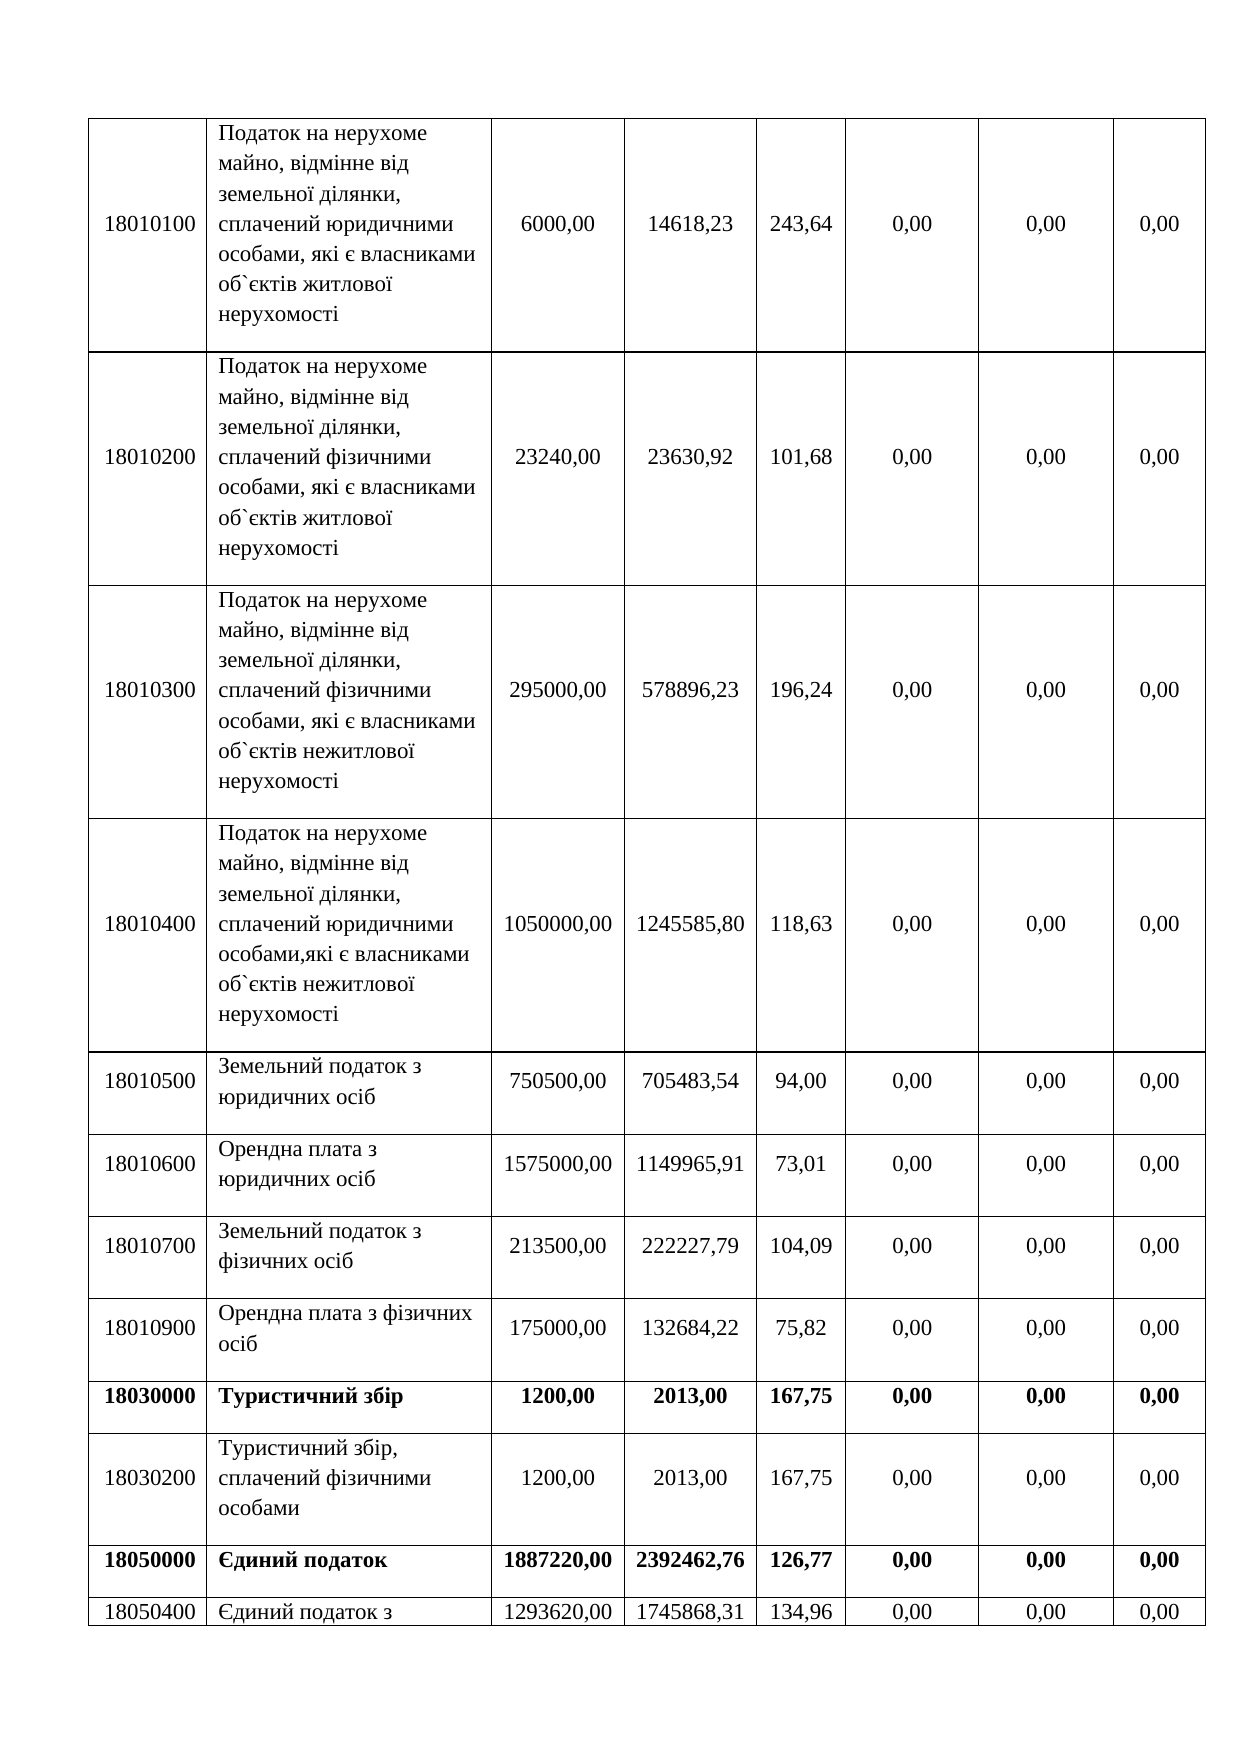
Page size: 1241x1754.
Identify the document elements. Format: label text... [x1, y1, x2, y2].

table_cell 0,00 [979, 819, 1113, 1051]
table_cell 18010200 [89, 353, 206, 585]
table_cell 0,00 [1114, 1299, 1205, 1381]
table_cell Туристичний збір [207, 1382, 491, 1433]
table_cell Податок на нерухоме майно, відмінне від земельної ділянки, сплачений фізичними особами, які є власниками об`єктів нежитлової нерухомості [207, 586, 491, 818]
table_cell 1745868,31 [625, 1598, 756, 1625]
table_cell 18030000 [89, 1382, 206, 1433]
table_cell Орендна плата з юридичних осіб [207, 1135, 491, 1216]
table_cell 0,00 [1114, 353, 1205, 585]
table_cell 18010400 [89, 819, 206, 1051]
table_cell Земельний податок з фізичних осіб [207, 1217, 491, 1298]
table_cell 196,24 [757, 586, 845, 818]
table_cell 101,68 [757, 353, 845, 585]
table_cell 118,63 [757, 819, 845, 1051]
table_cell 2013,00 [625, 1382, 756, 1433]
table_cell 0,00 [1114, 1217, 1205, 1298]
table_cell 0,00 [979, 353, 1113, 585]
table_cell 94,00 [757, 1053, 845, 1134]
table_cell 0,00 [846, 1434, 978, 1545]
table_cell Туристичний збір, сплачений фізичними особами [207, 1434, 491, 1545]
table_cell 0,00 [979, 119, 1113, 351]
table_cell Орендна плата з фізичних осіб [207, 1299, 491, 1381]
table_cell 0,00 [979, 1546, 1113, 1597]
table_cell 14618,23 [625, 119, 756, 351]
table_cell 0,00 [846, 1135, 978, 1216]
table_cell 1575000,00 [492, 1135, 624, 1216]
table_cell 18010900 [89, 1299, 206, 1381]
table_cell 0,00 [979, 586, 1113, 818]
table_cell Єдиний податок [207, 1546, 491, 1597]
table_cell 1293620,00 [492, 1598, 624, 1625]
table_cell 0,00 [1114, 1135, 1205, 1216]
table_cell 104,09 [757, 1217, 845, 1298]
table_cell 0,00 [846, 1382, 978, 1433]
table_cell 0,00 [979, 1598, 1113, 1625]
table_cell 126,77 [757, 1546, 845, 1597]
table_cell 222227,79 [625, 1217, 756, 1298]
table_cell 18010500 [89, 1053, 206, 1134]
table_cell 0,00 [1114, 1598, 1205, 1625]
table_cell 1200,00 [492, 1434, 624, 1545]
table_cell 1887220,00 [492, 1546, 624, 1597]
table_cell 0,00 [1114, 1434, 1205, 1545]
table_cell 0,00 [846, 819, 978, 1051]
table_cell 73,01 [757, 1135, 845, 1216]
table_cell 0,00 [1114, 1546, 1205, 1597]
table_cell 0,00 [1114, 586, 1205, 818]
table_cell Податок на нерухоме майно, відмінне від земельної ділянки, сплачений юридичними особами, які є власниками об`єктів житлової нерухомості [207, 119, 491, 351]
table_cell 750500,00 [492, 1053, 624, 1134]
table_cell 0,00 [1114, 819, 1205, 1051]
table_cell Податок на нерухоме майно, відмінне від земельної ділянки, сплачений фізичними особами, які є власниками об`єктів житлової нерухомості [207, 353, 491, 585]
table_cell 167,75 [757, 1382, 845, 1433]
table_cell Податок на нерухоме майно, відмінне від земельної ділянки, сплачений юридичними особами,які є власниками об`єктів нежитлової нерухомості [207, 819, 491, 1051]
table_cell 1245585,80 [625, 819, 756, 1051]
table_cell 18050000 [89, 1546, 206, 1597]
table_cell 167,75 [757, 1434, 845, 1545]
table_cell 295000,00 [492, 586, 624, 818]
table_cell 0,00 [846, 1598, 978, 1625]
table_cell 6000,00 [492, 119, 624, 351]
table_cell 0,00 [846, 1217, 978, 1298]
table_cell 2392462,76 [625, 1546, 756, 1597]
table_cell 0,00 [979, 1382, 1113, 1433]
table_cell 0,00 [979, 1434, 1113, 1545]
table_cell 578896,23 [625, 586, 756, 818]
table_cell 0,00 [846, 1546, 978, 1597]
table_cell 18050400 [89, 1598, 206, 1625]
table_cell 0,00 [1114, 1053, 1205, 1134]
table_cell 0,00 [1114, 119, 1205, 351]
table_cell 0,00 [846, 586, 978, 818]
table_cell 18010100 [89, 119, 206, 351]
table_cell 23240,00 [492, 353, 624, 585]
table_cell 0,00 [979, 1299, 1113, 1381]
table_cell 0,00 [846, 353, 978, 585]
table_cell 75,82 [757, 1299, 845, 1381]
table_cell 0,00 [1114, 1382, 1205, 1433]
table_cell 0,00 [846, 119, 978, 351]
table_cell 0,00 [979, 1217, 1113, 1298]
table_cell 18010600 [89, 1135, 206, 1216]
table_cell 1050000,00 [492, 819, 624, 1051]
table_cell 0,00 [846, 1299, 978, 1381]
table_cell 243,64 [757, 119, 845, 351]
table_cell 134,96 [757, 1598, 845, 1625]
table_cell 0,00 [846, 1053, 978, 1134]
table_cell 132684,22 [625, 1299, 756, 1381]
table_cell 23630,92 [625, 353, 756, 585]
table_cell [207, 1598, 491, 1625]
table_cell 0,00 [979, 1053, 1113, 1134]
table_cell 705483,54 [625, 1053, 756, 1134]
table_cell 1200,00 [492, 1382, 624, 1433]
table_cell 18030200 [89, 1434, 206, 1545]
table_cell 0,00 [979, 1135, 1113, 1216]
table_cell 2013,00 [625, 1434, 756, 1545]
table_cell 175000,00 [492, 1299, 624, 1381]
table_cell 18010700 [89, 1217, 206, 1298]
table_cell Земельний податок з юридичних осіб [207, 1053, 491, 1134]
table_cell 213500,00 [492, 1217, 624, 1298]
table_cell 18010300 [89, 586, 206, 818]
table_cell 1149965,91 [625, 1135, 756, 1216]
